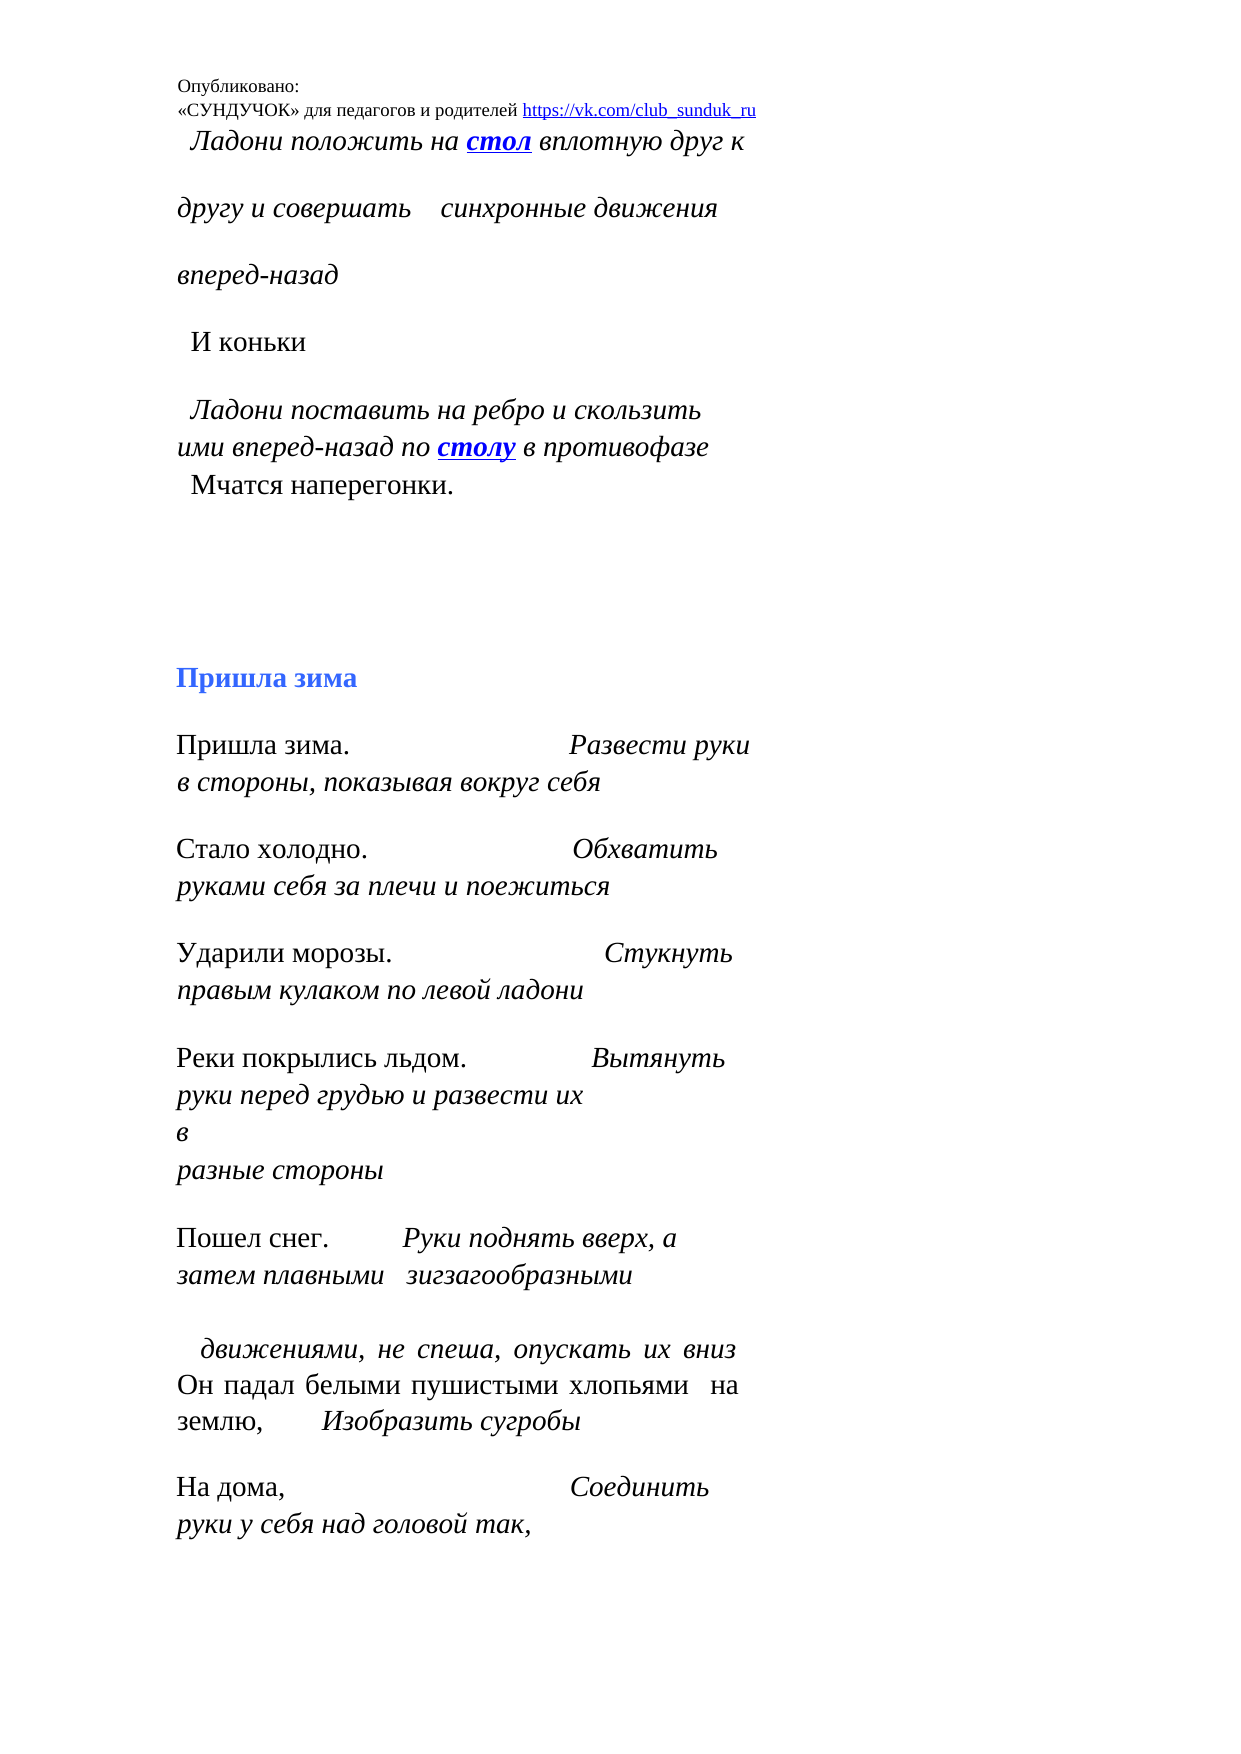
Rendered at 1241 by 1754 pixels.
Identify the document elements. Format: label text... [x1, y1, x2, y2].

text Ладони положить на стол вплотную друг к другу и совершать синхронные движения вперед-назад [176, 123, 755, 290]
text Мчатся наперегонки. [176, 467, 756, 501]
text движениями, не спеша, опускать их вниз Он падал белыми пушистыми хлопьями на землю, Изобразить сугробы [176, 1331, 739, 1437]
text Пошел снег. Руки поднять вверх, а затем плавными зигзагообразными [176, 1220, 755, 1291]
text Реки покрылись льдом. Вытянуть руки перед грудью и развести их [176, 1040, 755, 1111]
text Ударили морозы. Стукнуть правым кулаком по левой ладони [176, 935, 755, 1006]
text Ладони поставить на ребро и скользить ими вперед-назад по столу в противофазе [176, 392, 755, 463]
subtitle Пришла зима [176, 661, 756, 694]
text И коньки [176, 324, 756, 358]
text На дома, Соединить руки у себя над головой так, [176, 1469, 755, 1540]
text Стало холодно. Обхватить руками себя за плечи и поежиться [176, 831, 755, 902]
text Пришла зима. Развести руки в стороны, показывая вокруг себя [176, 727, 755, 798]
text в разные стороны [176, 1114, 755, 1185]
